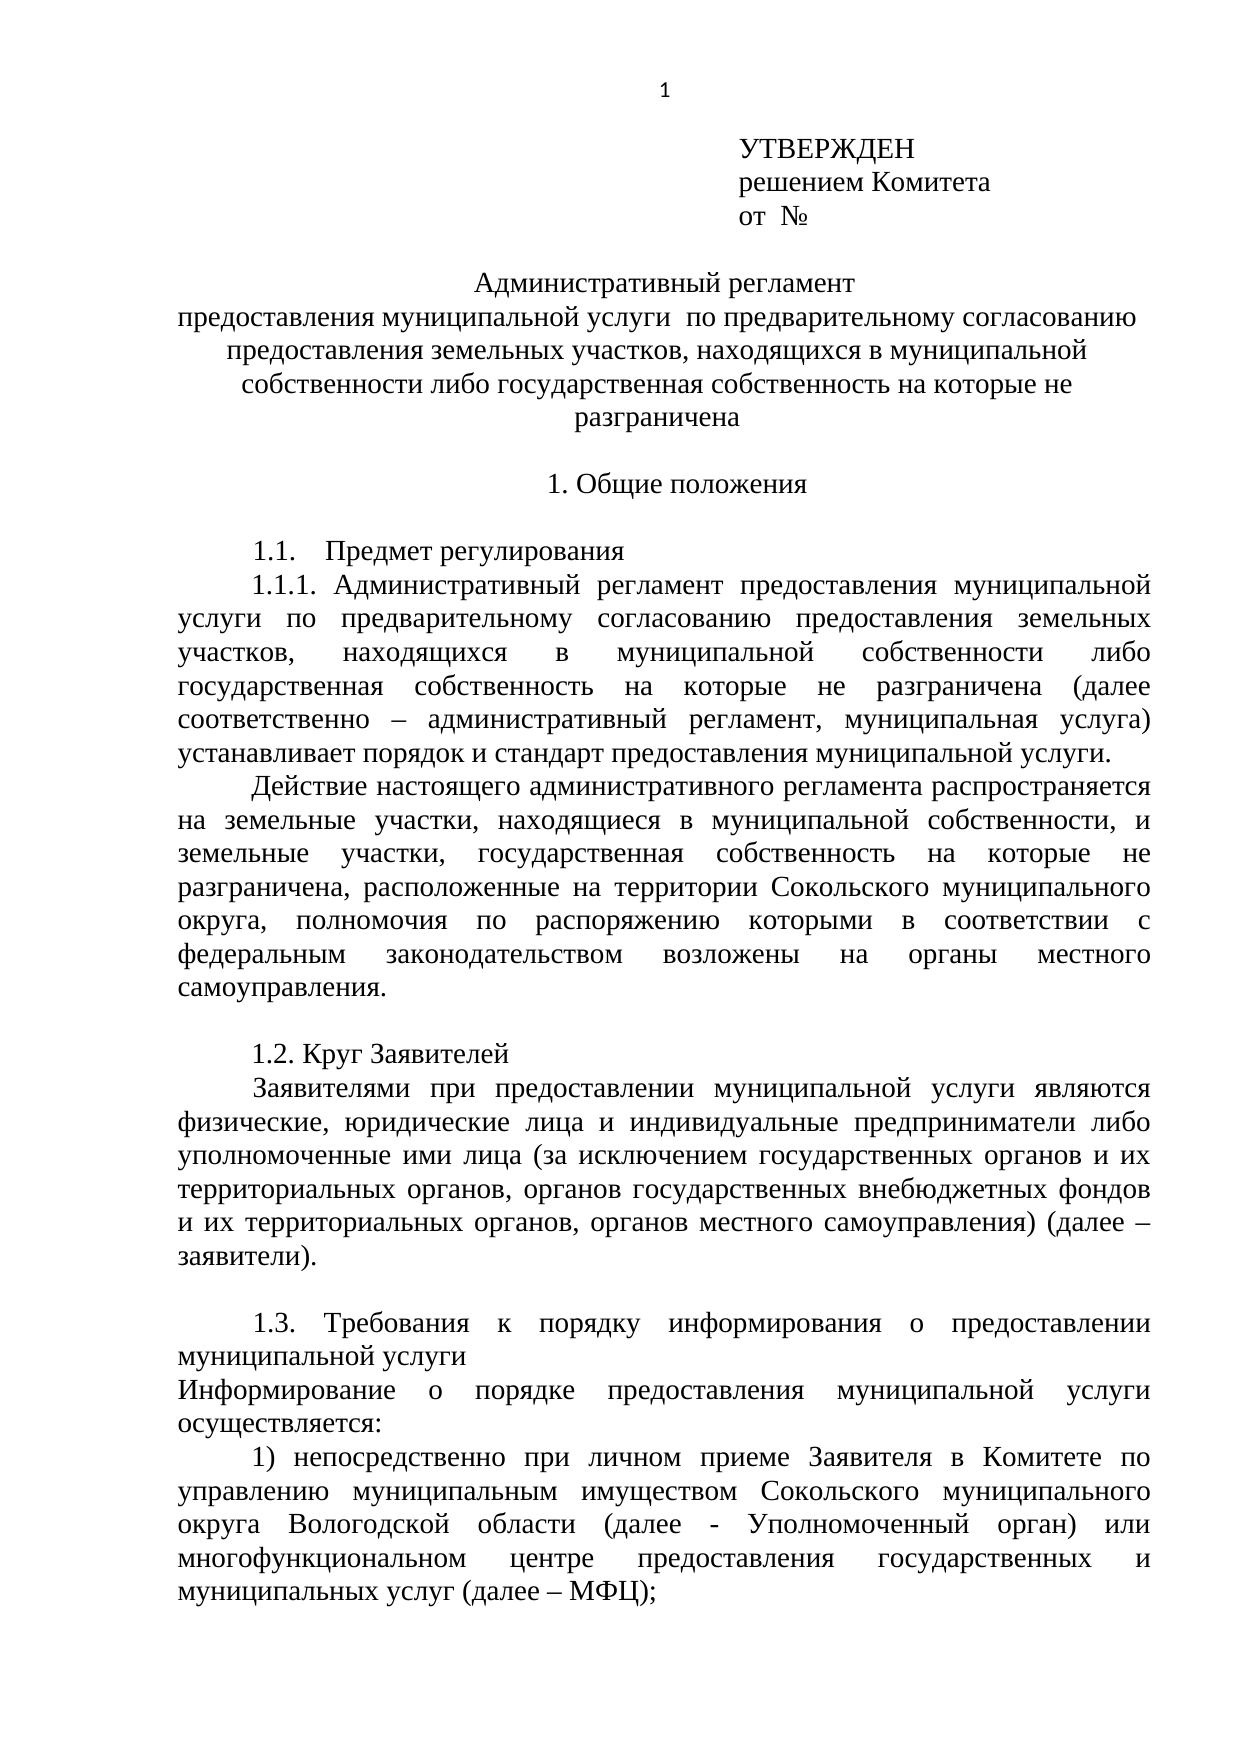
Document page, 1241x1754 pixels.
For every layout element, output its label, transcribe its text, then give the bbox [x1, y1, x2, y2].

text 1) непосредственно при личном приеме Заявителя в Комитете по управлению муниципальным имуществом Сокольского муниципального округа Вологодской области (далее - Уполномоченный орган) или многофункциональном центре предоставления государственных и муниципальных услуг (далее – МФЦ); [177, 1439, 1152, 1607]
text Административный регламент [177, 265, 1152, 299]
list Информирование о порядке предоставления муниципальной услуги осуществляется: [177, 1372, 1152, 1439]
text от № [738, 198, 1152, 232]
text предоставления муниципальной услуги по предварительному согласованию предоставления земельных участков, находящихся в муниципальной собственности либо государственная собственность на которые не разграничена [162, 299, 1152, 433]
text решением Комитета [738, 164, 1152, 198]
text 1. Общие положения [177, 466, 1152, 500]
text Действие настоящего административного регламента распространяется на земельные участки, находящиеся в муниципальной собственности, и земельные участки, государственная собственность на которые не разграничена, расположенные на территории Сокольского муниципального округа, полномочия по распоряжению которыми в соответствии с федеральным законодательством возложены на органы местного самоуправления. [177, 768, 1152, 1003]
text УТВЕРЖДЕН [738, 131, 1152, 164]
text Заявителями при предоставлении муниципальной услуги являются физические, юридические лица и индивидуальные предприниматели либо уполномоченные ими лица (за исключением государственных органов и их территориальных органов, органов государственных внебюджетных фондов и их территориальных органов, органов местного самоуправления) (далее – заявители). [177, 1070, 1152, 1271]
text 1.1.1. Административный регламент предоставления муниципальной услуги по предварительному согласованию предоставления земельных участков, находящихся в муниципальной собственности либо государственная собственность на которые не разграничена (далее соответственно – административный регламент, муниципальная услуга) устанавливает порядок и стандарт предоставления муниципальной услуги. [177, 567, 1152, 768]
list Предмет регулирования [177, 533, 1152, 567]
text 1.3. Требования к порядку информирования о предоставлении муниципальной услуги [177, 1305, 1152, 1372]
text 1.2. Круг Заявителей [177, 1037, 1152, 1070]
